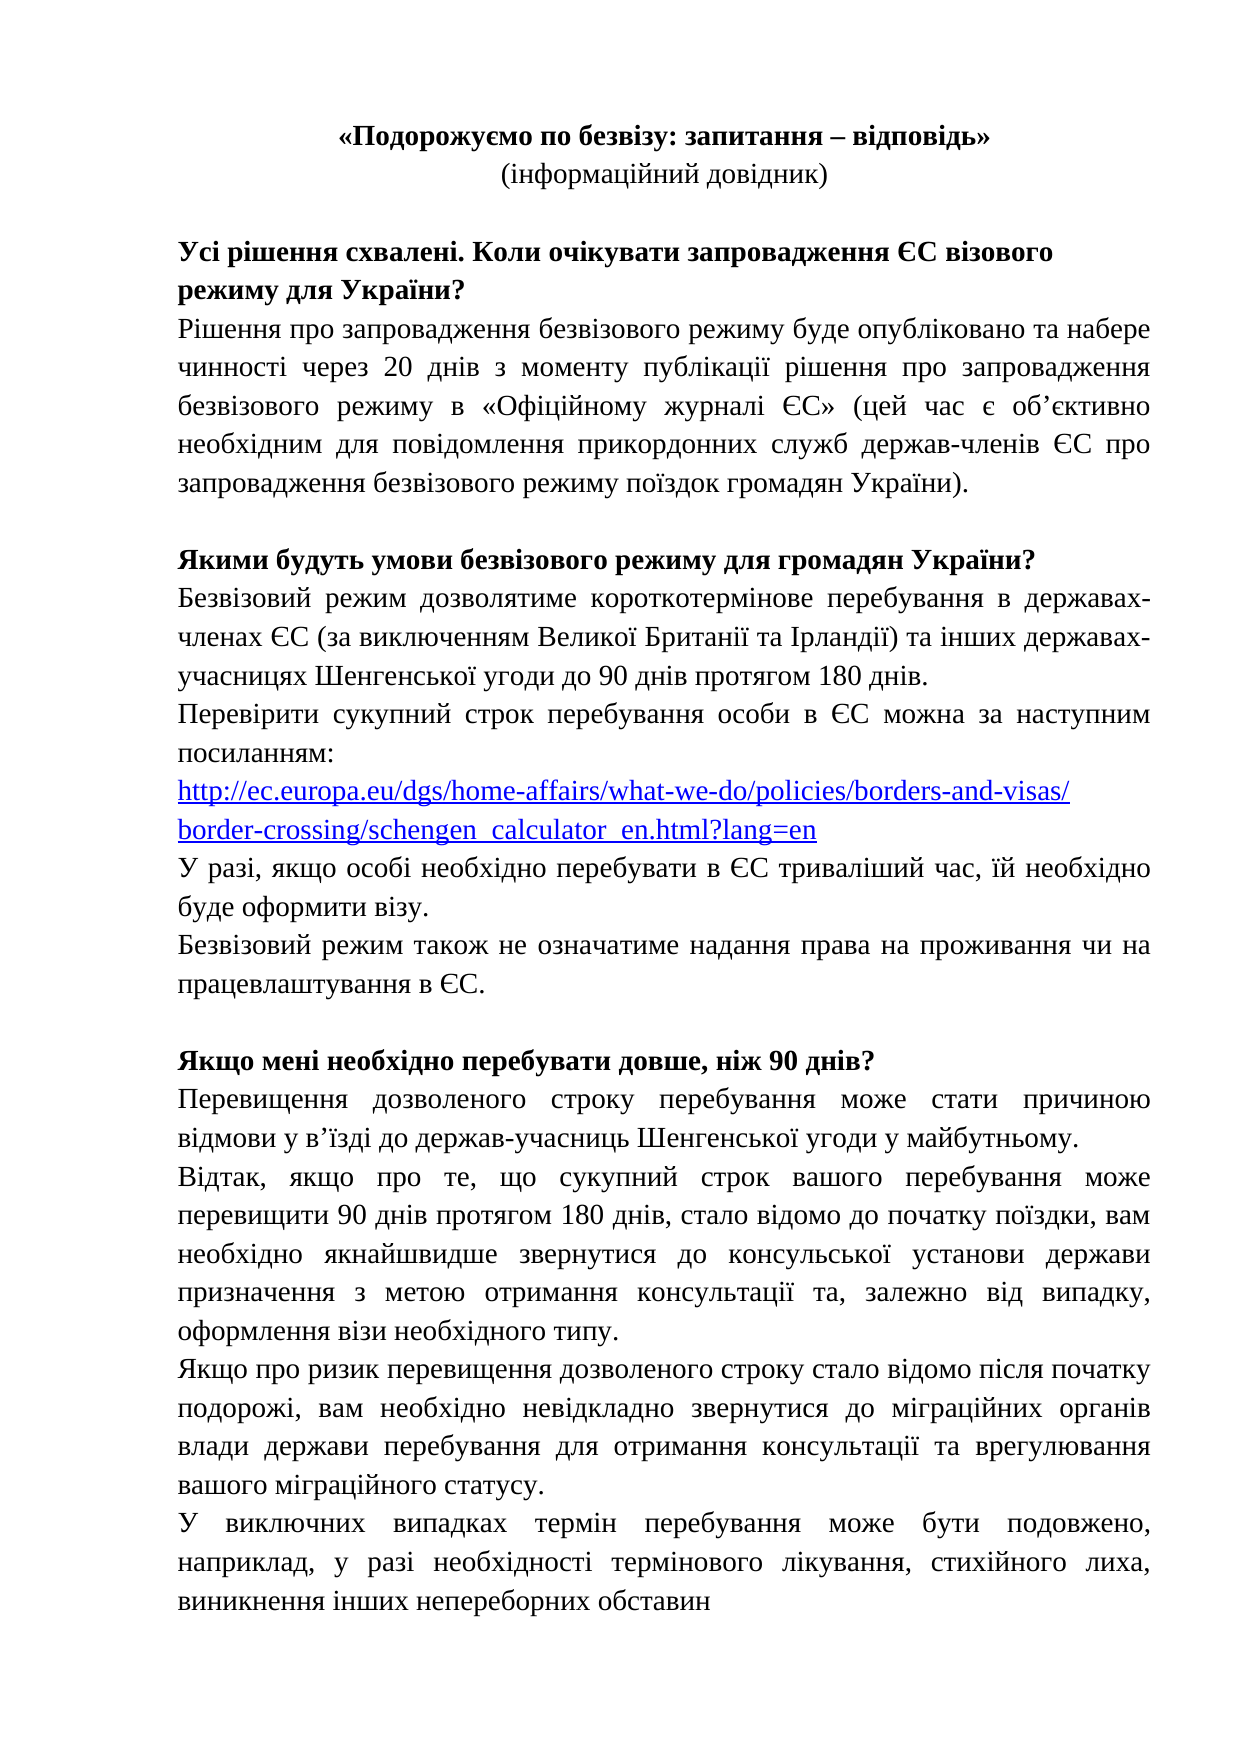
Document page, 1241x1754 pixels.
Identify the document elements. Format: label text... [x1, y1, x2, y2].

text (інформаційний довідник) [177, 157, 1152, 190]
text Якщо мені необхідно перебувати довше, ніж 90 днів? [177, 1043, 1152, 1077]
text У разі, якщо особі необхідно перебувати в ЄС триваліший час, їй необхідно буде оформити візу. [177, 850, 1152, 922]
text Безвізовий режим дозволятиме короткотермінове перебування в державах-членах ЄС (за виключенням Великої Британії та Ірландії) та інших державах-учасницях Шенгенської угоди до 90 днів протягом 180 днів. [177, 581, 1152, 691]
text Усі рішення схвалені. Коли очікувати запровадження ЄС візового режиму для України? [177, 234, 1152, 306]
text Перевищення дозволеного строку перебування може стати причиною відмови у в’їзді до держав-учасниць Шенгенської угоди у майбутньому. [177, 1082, 1152, 1154]
text http://ec.europa.eu/dgs/home-affairs/what-we-do/policies/borders-and-visas/border-crossing/schengen_calculator_en.html?lang=en [177, 773, 1152, 845]
text Якими будуть умови безвізового режиму для громадян України? [177, 542, 1152, 576]
text Перевірити сукупний строк перебування особи в ЄС можна за наступним посиланням: [177, 696, 1152, 768]
text Якщо про ризик перевищення дозволеного строку стало відомо після початку подорожі, вам необхідно невідкладно звернутися до міграційних органів влади держави перебування для отримання консультації та врегулювання вашого міграційного статусу. [177, 1351, 1152, 1501]
text Відтак, якщо про те, що сукупний строк вашого перебування може перевищити 90 днів протягом 180 днів, стало відомо до початку поїздки, вам необхідно якнайшвидше звернутися до консульської установи держави призначення з метою отримання консультації та, залежно від випадку, оформлення візи необхідного типу. [177, 1159, 1152, 1346]
text Рішення про запровадження безвізового режиму буде опубліковано та набере чинності через 20 днів з моменту публікації рішення про запровадження безвізового режиму в «Офіційному журналі ЄС» (цей час є об’єктивно необхідним для повідомлення прикордонних служб держав-членів ЄС про запровадження безвізового режиму поїздок громадян України). [177, 311, 1152, 498]
text Безвізовий режим також не означатиме надання права на проживання чи на працевлаштування в ЄС. [177, 927, 1152, 999]
text У виключних випадках термін перебування може бути подовжено, наприклад, у разі необхідності термінового лікування, стихійного лиха, виникнення інших непереборних обставин [177, 1506, 1152, 1616]
text «Подорожуємо по безвізу: запитання – відповідь» [177, 118, 1152, 152]
